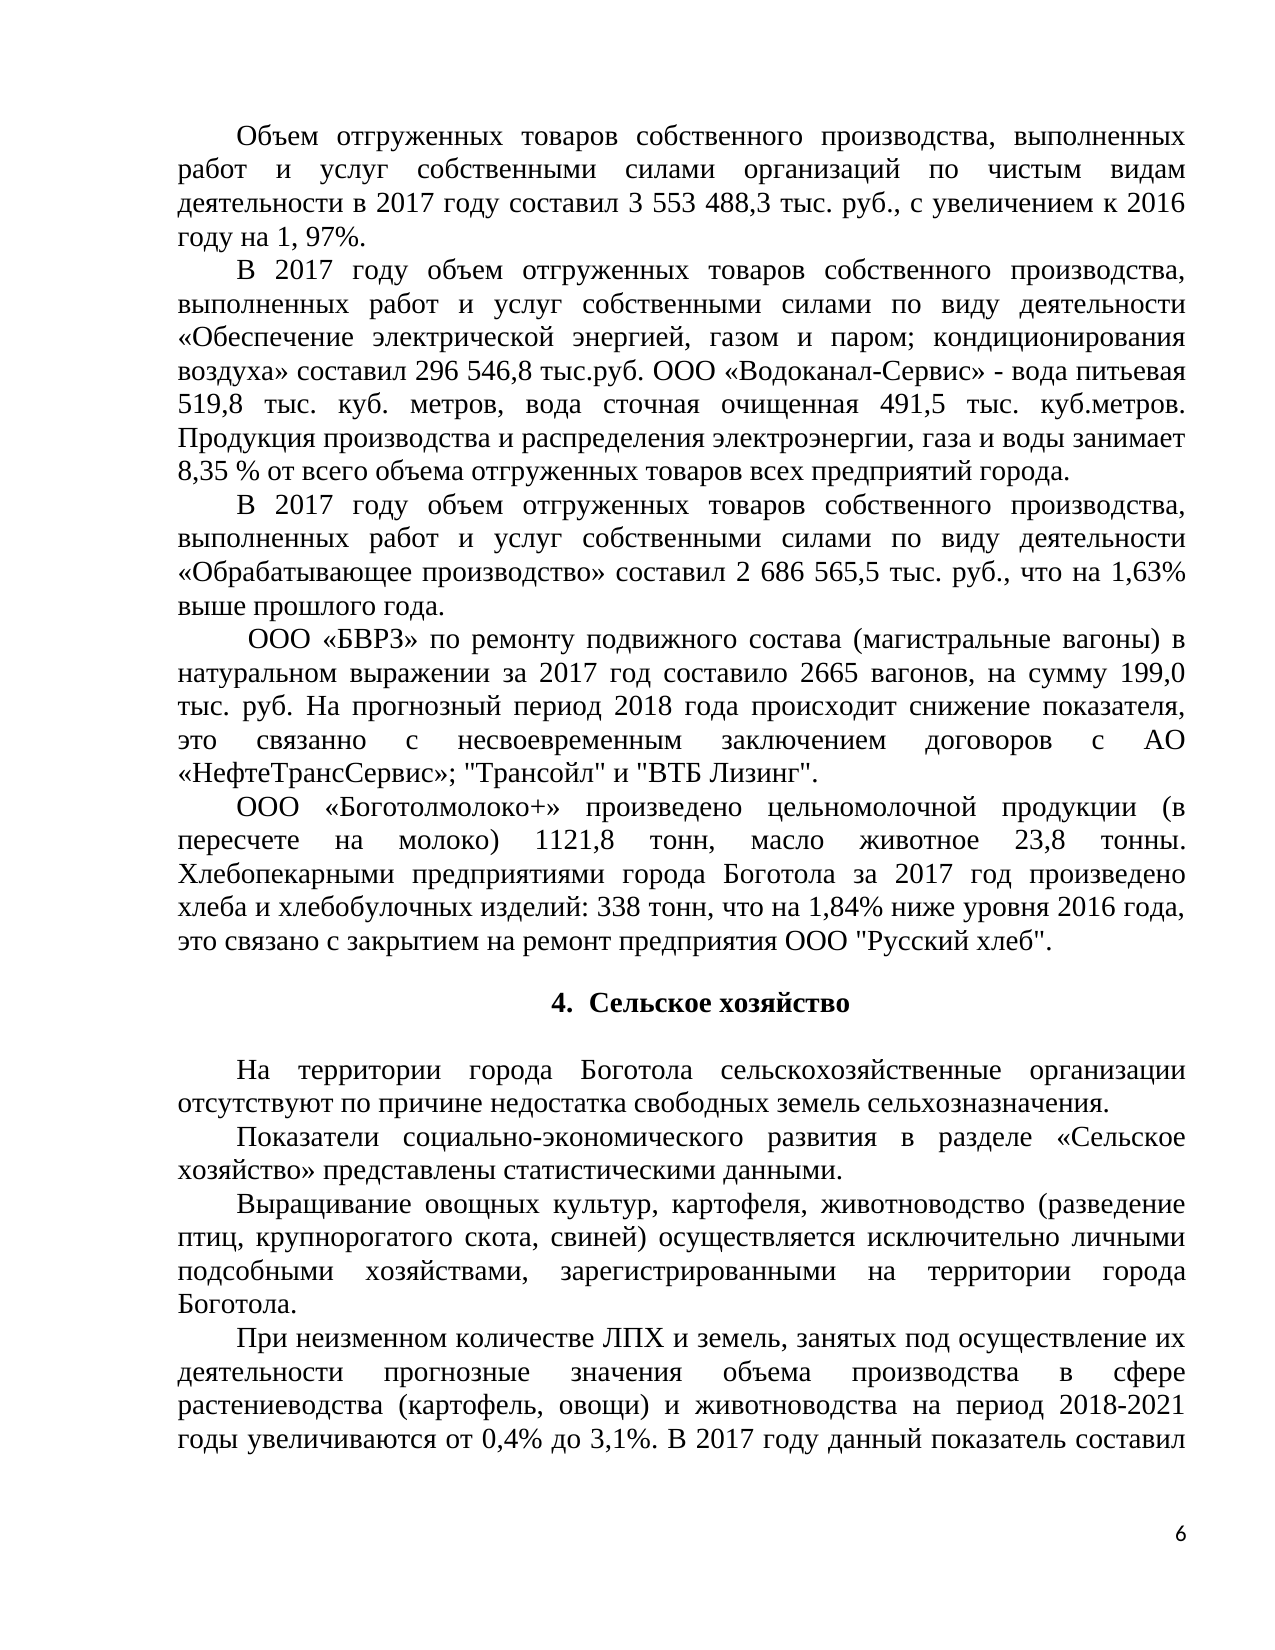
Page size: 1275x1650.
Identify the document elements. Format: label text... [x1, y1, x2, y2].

text Объем отгруженных товаров собственного производства, выполненных работ и услуг собственными силами организаций по чистым видам деятельности в 2017 году составил 3 553 488,3 тыс. руб., с увеличением к 2016 году на 1, 97%. [177, 118, 1186, 252]
text ООО «БВРЗ» по ремонту подвижного состава (магистральные вагоны) в натуральном выражении за 2017 год составило 2665 вагонов, на сумму 199,0 тыс. руб. На прогнозный период 2018 года происходит снижение показателя, это связанно с несвоевременным заключением договоров с АО «НефтеТрансСервис»; "Трансойл" и "ВТБ Лизинг". [177, 621, 1186, 789]
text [177, 1320, 1186, 1454]
text На территории города Боготола сельскохозяйственные организации отсутствуют по причине недостатка свободных земель сельхозназначения. [177, 1052, 1186, 1119]
list Сельское хозяйство [215, 985, 1186, 1018]
text ООО «Боготолмолоко+» произведено цельномолочной продукции (в пересчете на молоко) 1121,8 тонн, масло животное 23,8 тонны. Хлебопекарными предприятиями города Боготола за 2017 год произведено хлеба и хлебобулочных изделий: 338 тонн, что на 1,84% ниже уровня 2016 года, это связано с закрытием на ремонт предприятия ООО "Русский хлеб". [177, 789, 1186, 957]
text Выращивание овощных культур, картофеля, животноводство (разведение птиц, крупнорогатого скота, свиней) осуществляется исключительно личными подсобными хозяйствами, зарегистрированными на территории города Боготола. [177, 1186, 1186, 1320]
text Показатели социально-экономического развития в разделе «Сельское хозяйство» представлены статистическими данными. [177, 1119, 1186, 1186]
text В 2017 году объем отгруженных товаров собственного производства, выполненных работ и услуг собственными силами по виду деятельности «Обрабатывающее производство» составил 2 686 565,5 тыс. руб., что на 1,63% выше прошлого года. [177, 487, 1186, 621]
text В 2017 году объем отгруженных товаров собственного производства, выполненных работ и услуг собственными силами по виду деятельности «Обеспечение электрической энергией, газом и паром; кондиционирования воздуха» составил 296 546,8 тыс.руб. ООО «Водоканал-Сервис» - вода питьевая 519,8 тыс. куб. метров, вода сточная очищенная 491,5 тыс. куб.метров. Продукция производства и распределения электроэнергии, газа и воды занимает 8,35 % от всего объема отгруженных товаров всех предприятий города. [177, 252, 1186, 487]
